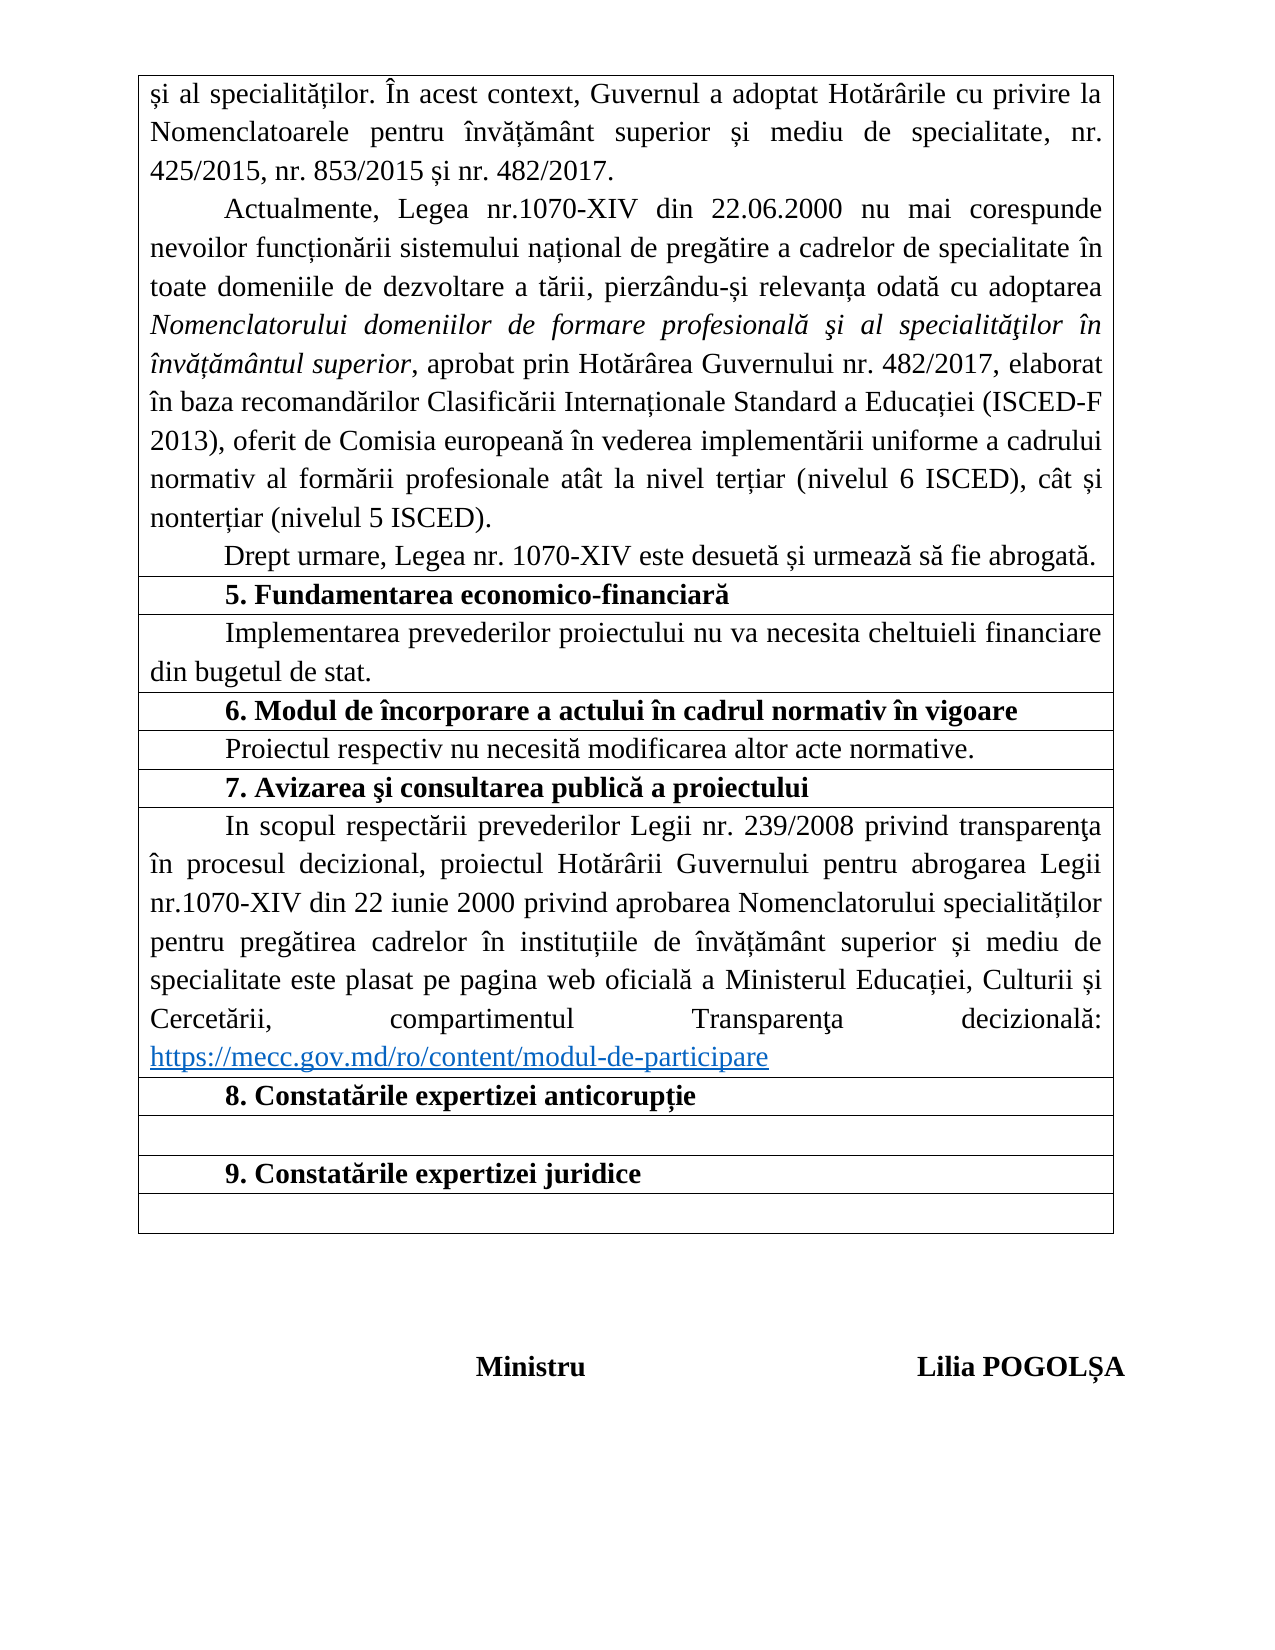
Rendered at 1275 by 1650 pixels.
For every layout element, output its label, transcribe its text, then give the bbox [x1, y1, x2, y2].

table_cell 8. Constatările expertizei anticorupție [139, 1078, 1113, 1115]
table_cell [139, 76, 1113, 576]
table_cell [139, 1194, 1113, 1233]
table_cell In scopul respectării prevederilor Legii nr. 239/2008 privind transparenţa în procesul decizional, proiectul Hotărârii Guvernului pentru abrogarea Legii nr.1070-XIV din 22 iunie 2000 privind aprobarea Nomenclatorului specialităților pentru pregătirea cadrelor în instituțiile de învățământ superior și mediu de specialitate este plasat pe pagina web oficială a Ministerul Educației, Culturii și Cercetării, compartimentul Transparenţa decizională: https://mecc.gov.md/ro/content/modul-de-participare [139, 808, 1113, 1077]
text Ministru Lilia POGOLȘA [150, 1349, 1125, 1383]
table_cell 9. Constatările expertizei juridice [139, 1156, 1113, 1193]
table_cell 7. Avizarea şi consultarea publică a proiectului [139, 770, 1113, 807]
table_cell Implementarea prevederilor proiectului nu va necesita cheltuieli financiare din bugetul de stat. [139, 615, 1113, 692]
table_cell 6. Modul de încorporare a actului în cadrul normativ în vigoare [139, 693, 1113, 730]
table_cell Proiectul respectiv nu necesită modificarea altor acte normative. [139, 731, 1113, 769]
table_cell 5. Fundamentarea economico-financiară [139, 577, 1113, 614]
table_cell [139, 1116, 1113, 1155]
